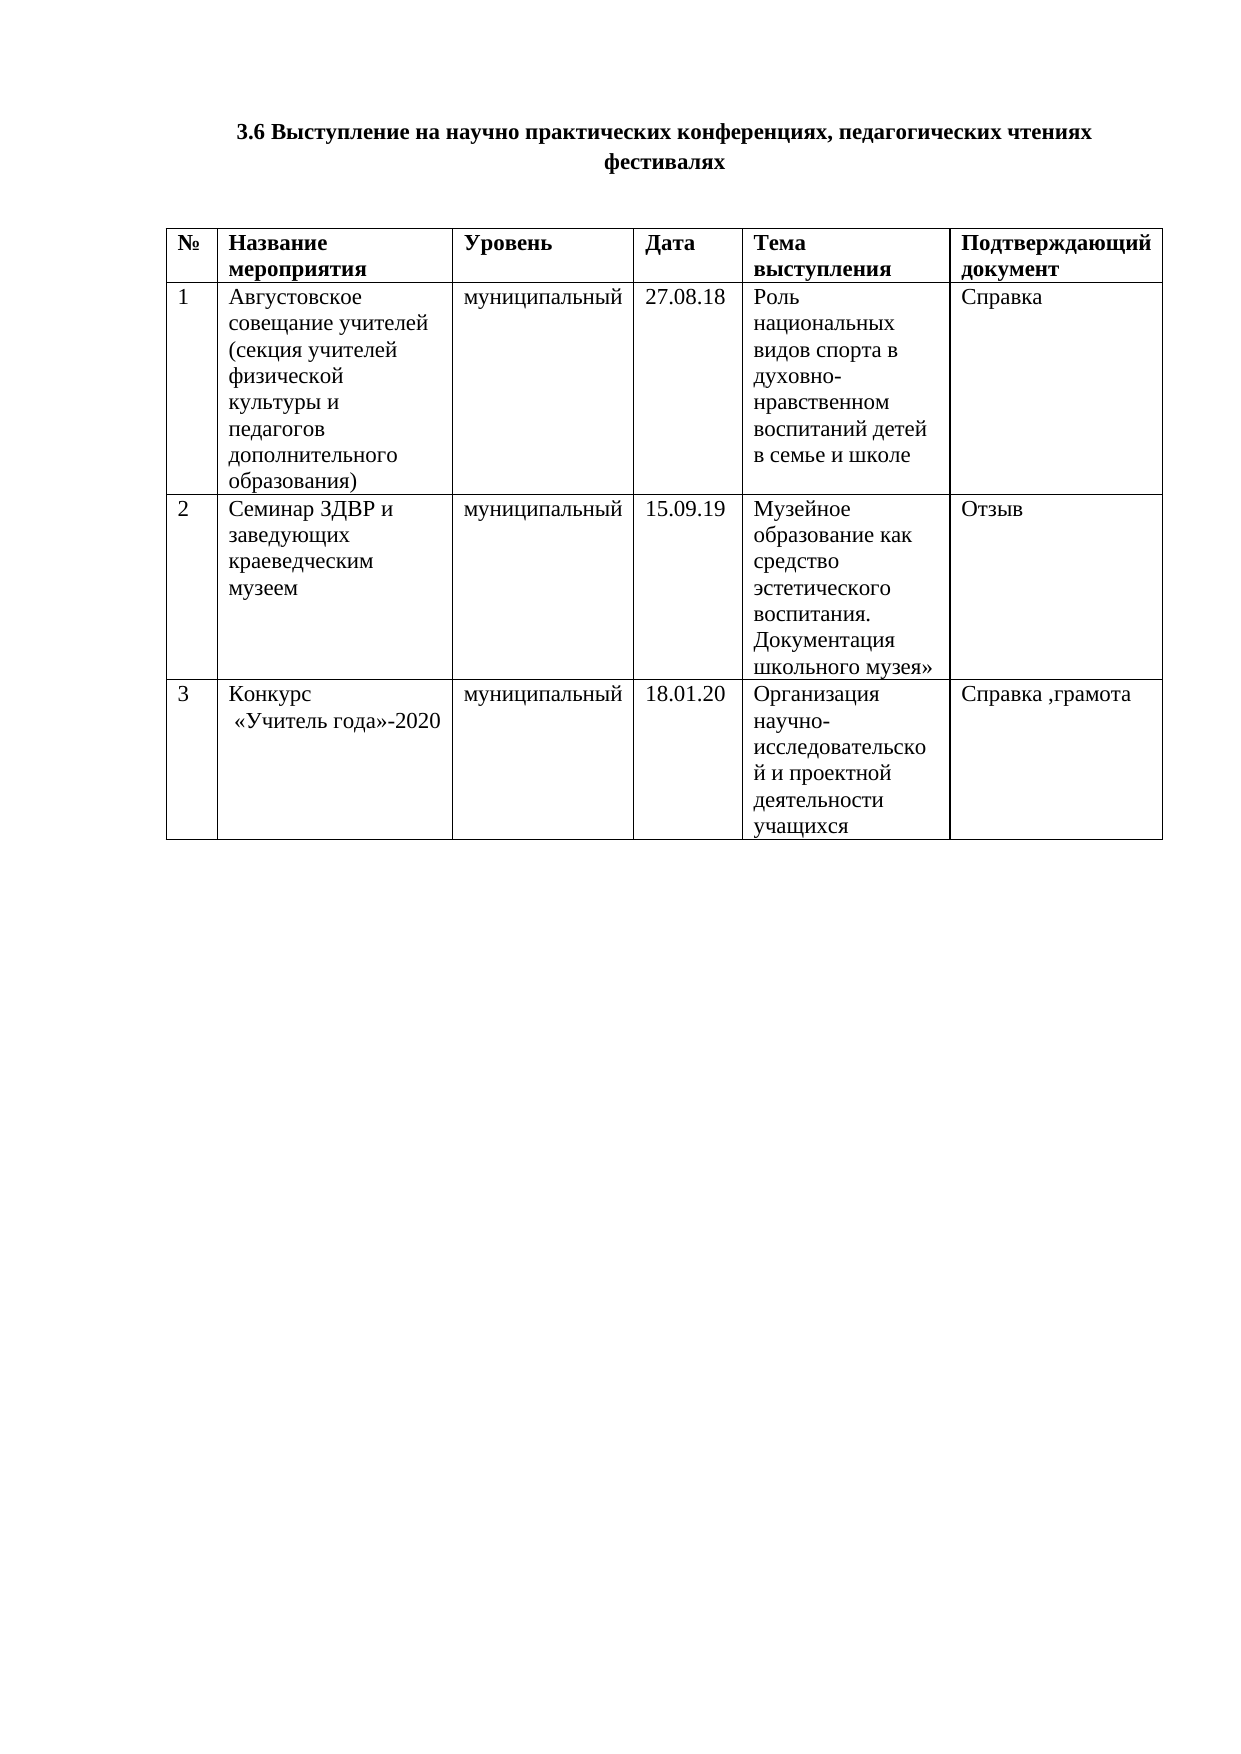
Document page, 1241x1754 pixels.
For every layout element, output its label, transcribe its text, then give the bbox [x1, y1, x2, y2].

table_header Тема выступления [743, 229, 949, 282]
table_cell Справка [951, 283, 1162, 494]
table_cell Роль национальных видов спорта в духовно- нравственном воспитаний детей в семье и школе [743, 283, 949, 494]
table_header Дата [634, 229, 742, 282]
table_cell муниципальный [453, 680, 633, 838]
table_cell 27.08.18 [634, 283, 742, 494]
table_cell 18.01.20 [634, 680, 742, 838]
text 3.6 Выступление на научно практических конференциях, педагогических чтениях фестивалях [177, 118, 1152, 175]
table_header Уровень [453, 229, 633, 282]
table_header Название мероприятия [218, 229, 452, 282]
table_cell муниципальный [453, 495, 633, 679]
table_cell 1 [167, 283, 217, 494]
table_cell Семинар ЗДВР и заведующих краеведческим музеем [218, 495, 452, 679]
table_header Подтверждающий документ [951, 229, 1162, 282]
table_header № [167, 229, 217, 282]
table_cell 2 [167, 495, 217, 679]
table_cell 3 [167, 680, 217, 838]
table_cell Музейное образование как средство эстетического воспитания. Документация школьного музея» [743, 495, 949, 679]
table_cell Организация научно- исследовательской и проектной деятельности учащихся [743, 680, 949, 838]
table_cell Отзыв [951, 495, 1162, 679]
table_cell Справка ,грамота [951, 680, 1162, 838]
table_cell Конкурс «Учитель года»-2020 [218, 680, 452, 838]
table_cell 15.09.19 [634, 495, 742, 679]
table_cell муниципальный [453, 283, 633, 494]
table_cell Августовское совещание учителей (секция учителей физической культуры и педагогов дополнительного образования) [218, 283, 452, 494]
